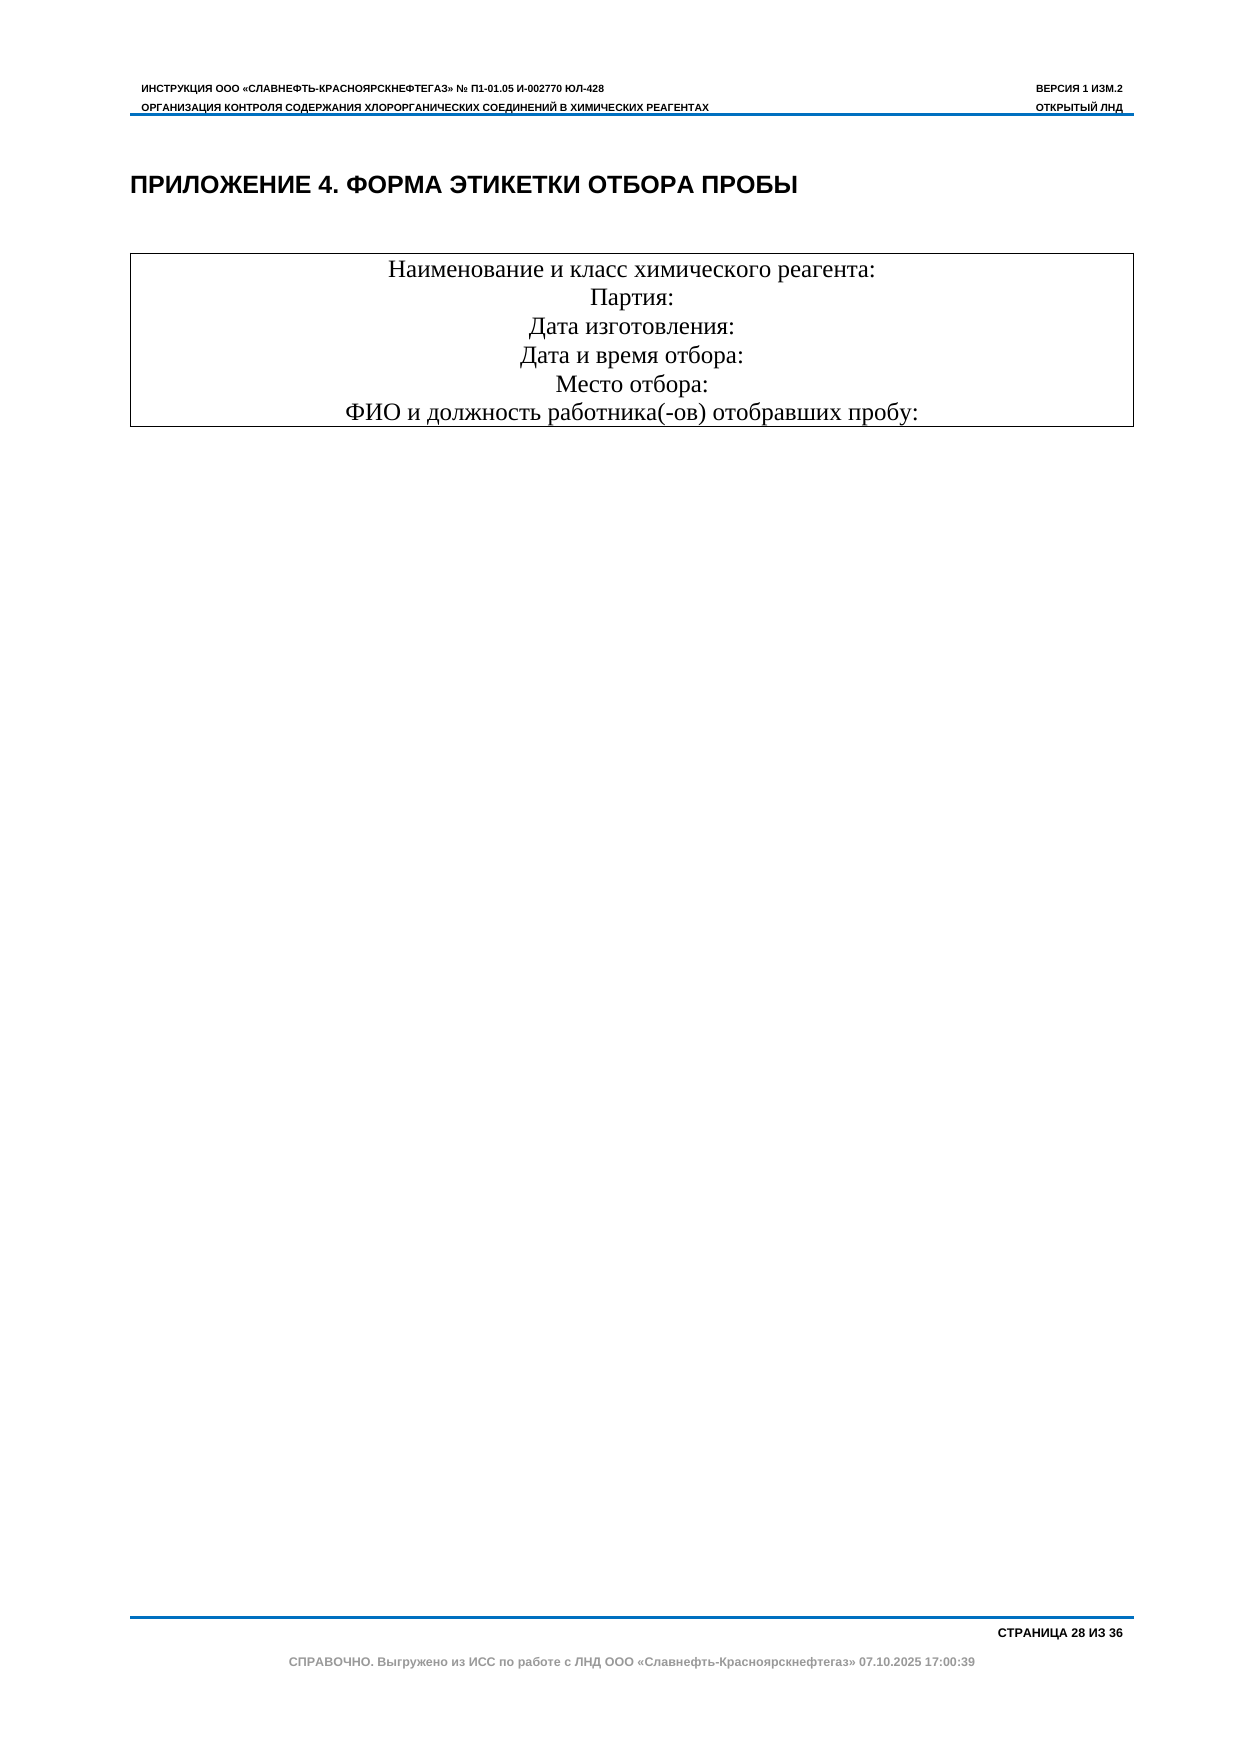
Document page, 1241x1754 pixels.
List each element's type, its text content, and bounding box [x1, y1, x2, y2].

table_header Наименование и класс химического реагента: Партия: Дата изготовления: Дата и время отбора: Место отбора: ФИО и должность работника(-ов) отобравших пробу: [131, 254, 1133, 426]
subtitle ПРИЛОЖЕНИЕ 4. ФОРМА ЭТИКЕТКИ ОТБОРА ПРОБЫ [130, 170, 1134, 199]
